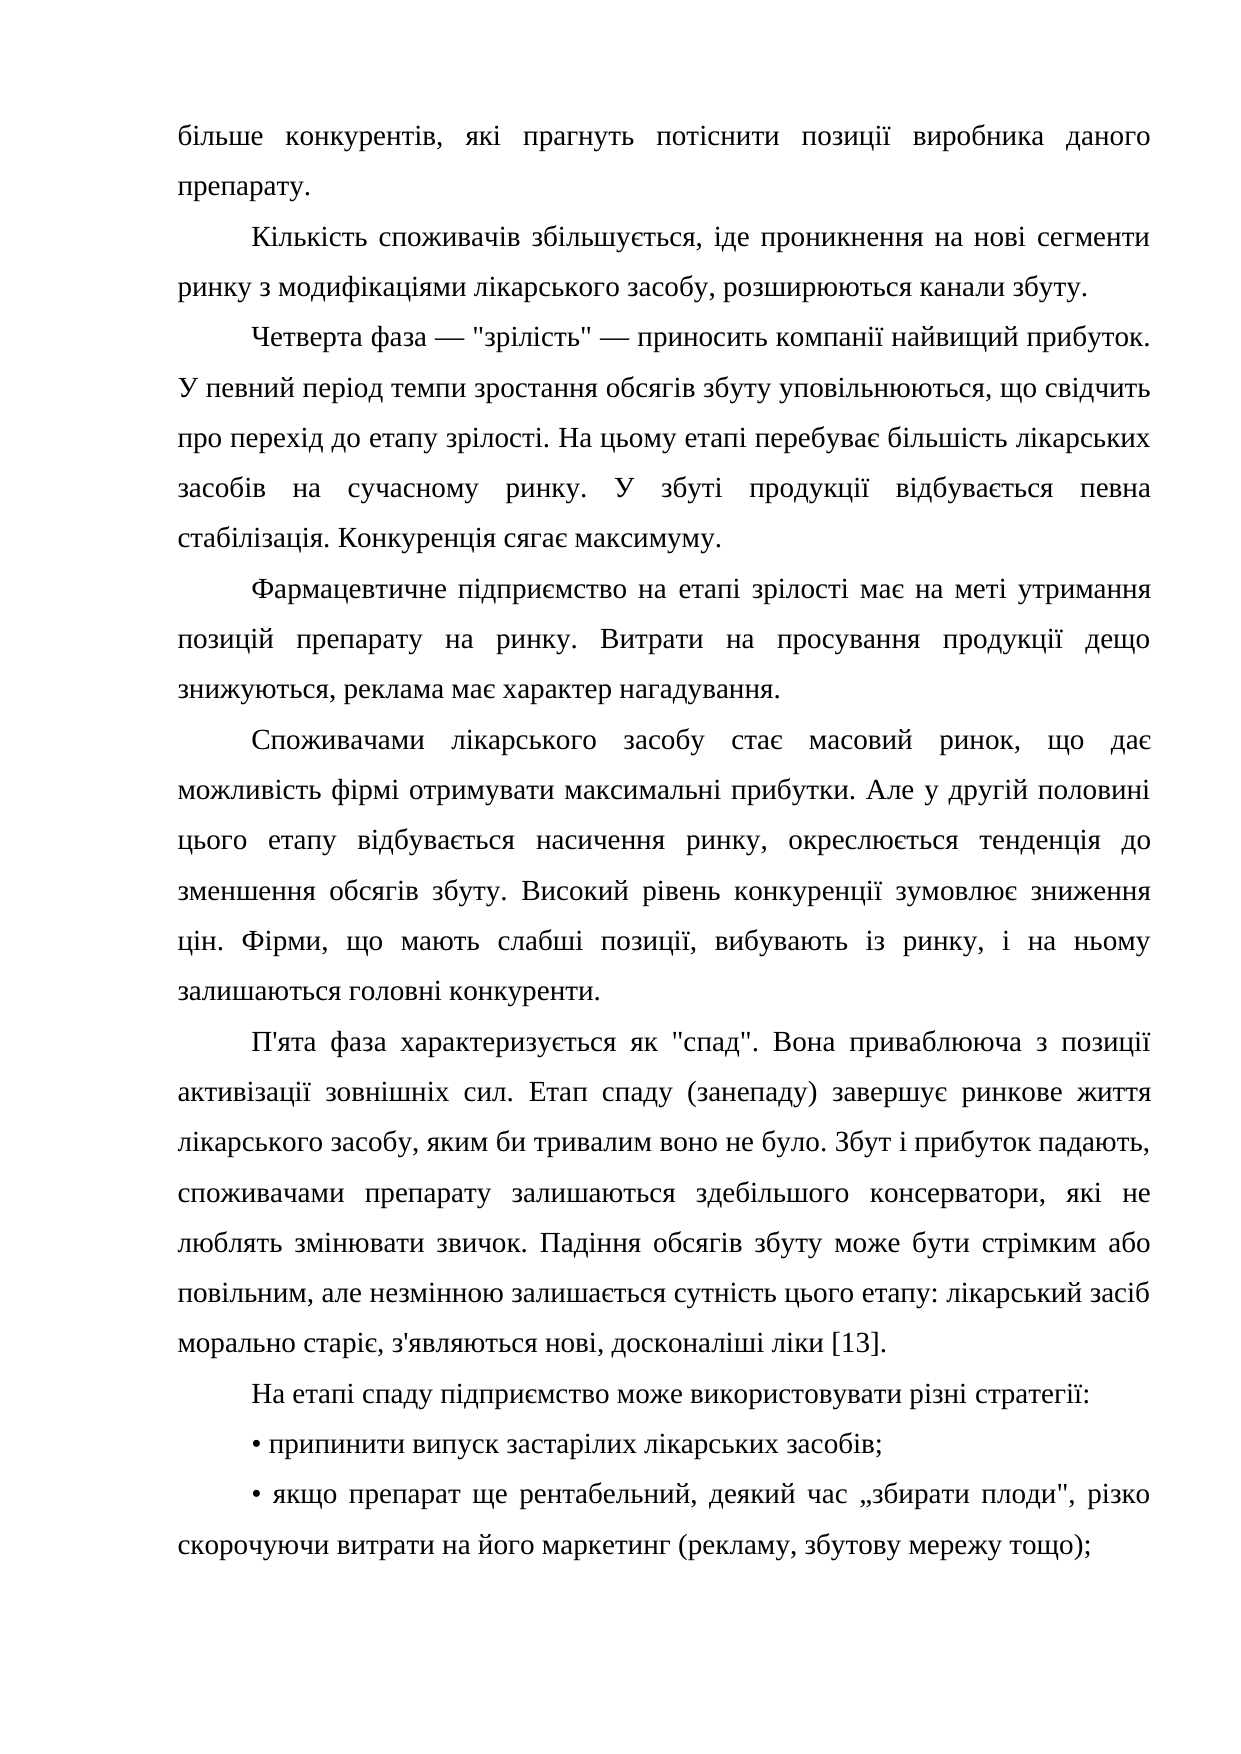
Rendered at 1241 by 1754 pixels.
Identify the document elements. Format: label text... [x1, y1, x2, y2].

text Кількість споживачів збільшується, іде проникнення на нові сегменти ринку з модифікаціями лікарського засобу, розширюються канали збуту. [177, 219, 1152, 303]
text • припинити випуск застарілих лікарських засобів; [177, 1426, 1152, 1460]
text Четверта фаза — "зрілість" — приносить компанії найвищий прибуток. У певний період темпи зростання обсягів збуту уповільнюються, що свідчить про перехід до етапу зрілості. На цьому етапі перебуває більшість лікарських засобів на сучасному ринку. У збуті продукції відбувається певна стабілізація. Конкуренція сягає максимуму. [177, 319, 1152, 554]
text П'ята фаза характеризується як "спад". Вона приваблююча з позиції активізації зовнішніх сил. Етап спаду (занепаду) завершує ринкове життя лікарського засобу, яким би тривалим воно не було. Збут і прибуток падають, споживачами препарату залишаються здебільшого консерватори, які не люблять змінювати звичок. Падіння обсягів збуту може бути стрімким або повільним, але незмінною залишається сутність цього етапу: лікарський засіб морально старіє, з'являються нові, досконаліші ліки [13]. [177, 1024, 1152, 1359]
text • якщо препарат ще рентабельний, деякий час „збирати плоди", різко скорочуючи витрати на його маркетинг (рекламу, збутову мережу тощо); [177, 1477, 1152, 1560]
text На етапі спаду підприємство може використовувати різні стратегії: [177, 1376, 1152, 1409]
text Споживачами лікарського засобу стає масовий ринок, що дає можливість фірмі отримувати максимальні прибутки. Але у другій половині цього етапу відбувається насичення ринку, окреслюється тенденція до зменшення обсягів збуту. Високий рівень конкуренції зумовлює зниження цін. Фірми, що мають слабші позиції, вибувають із ринку, і на ньому залишаються головні конкуренти. [177, 722, 1152, 1007]
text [177, 118, 1152, 202]
text Фармацевтичне підприємство на етапі зрілості має на меті утримання позицій препарату на ринку. Витрати на просування продукції дещо знижуються, реклама має характер нагадування. [177, 571, 1152, 705]
